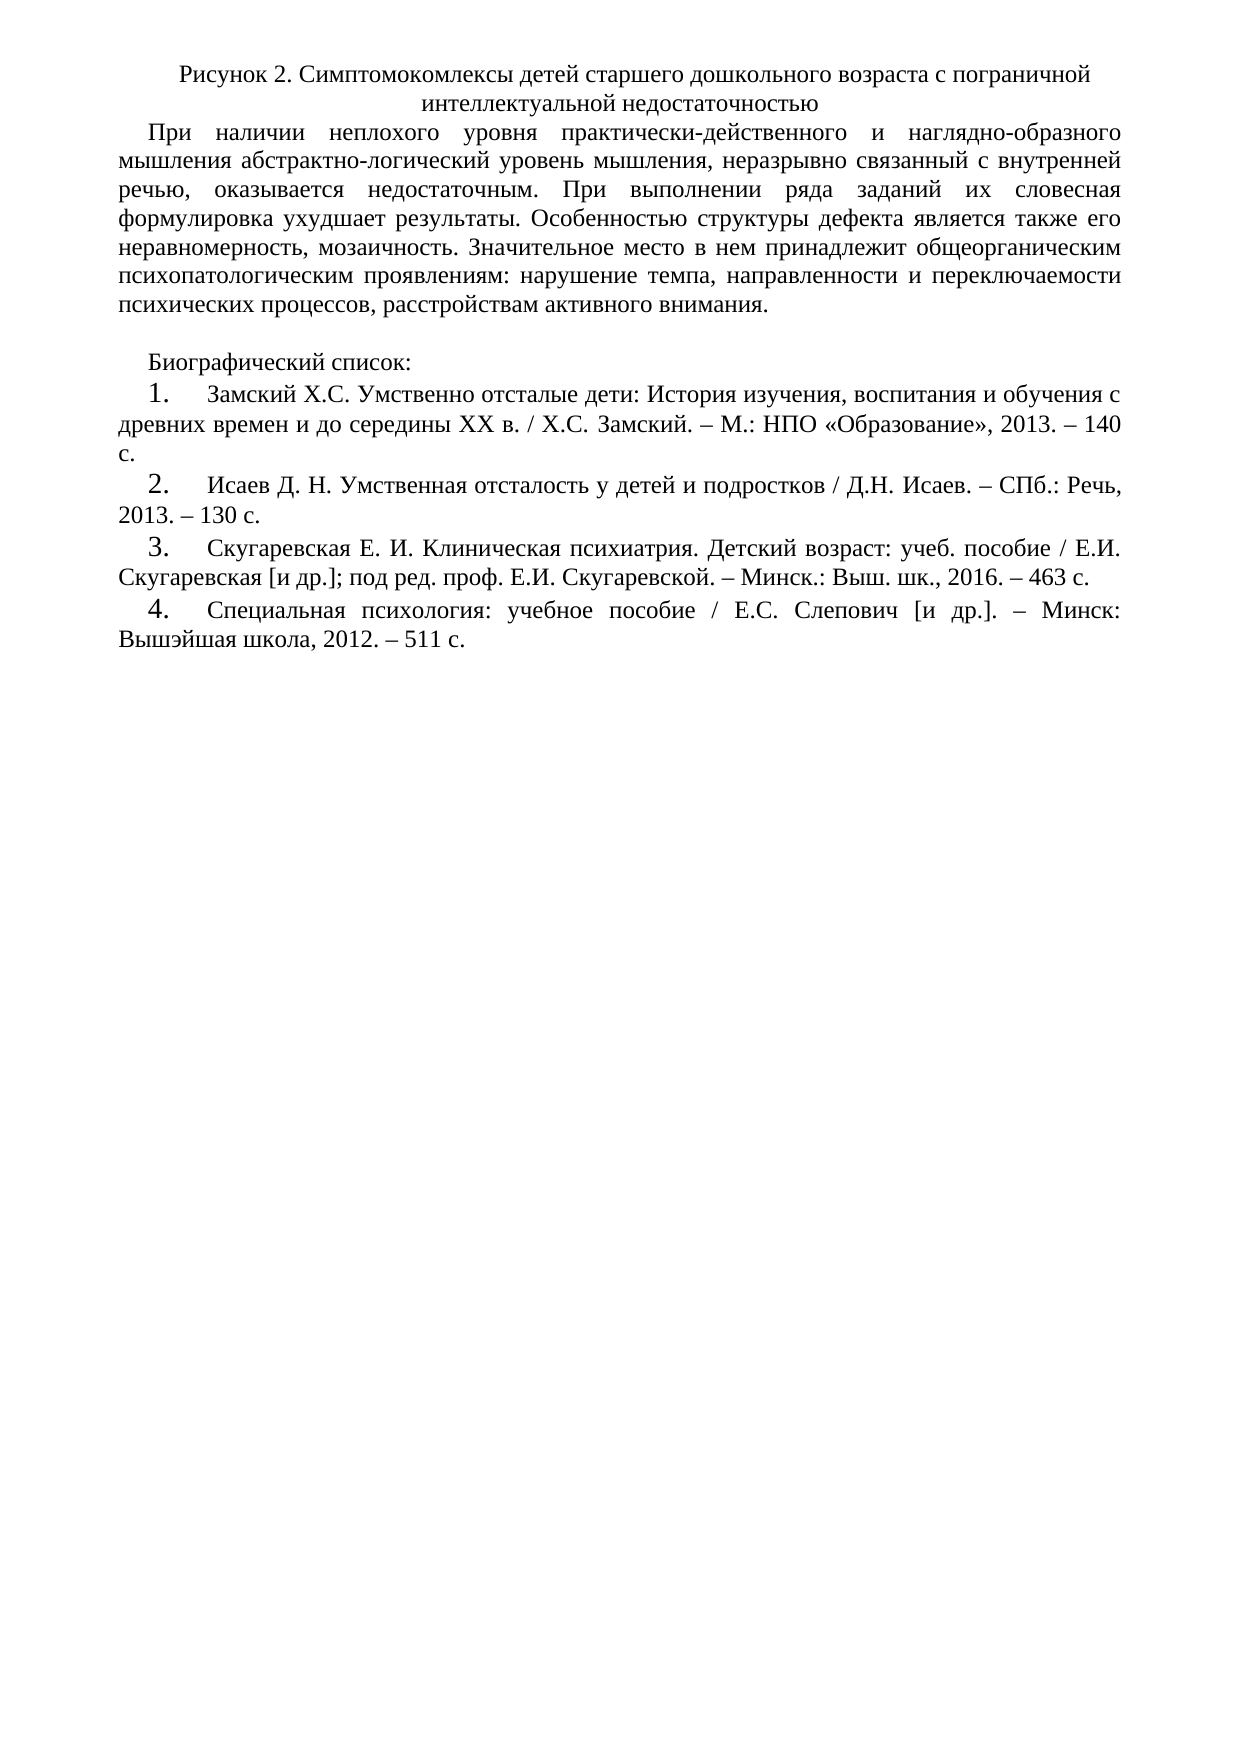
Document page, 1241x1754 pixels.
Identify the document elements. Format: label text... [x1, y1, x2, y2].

list Исаев Д. Н. Умственная отсталость у детей и подростков / Д.Н. Исаев. – СПб.: Речь, 2013. – 130 с. [118, 466, 1122, 529]
list Скугаревская Е. И. Клиническая психиатрия. Детский возраст: учеб. пособие / Е.И. Скугаревская [и др.]; под ред. проф. Е.И. Скугаревской. – Минск.: Выш. шк., 2016. – 463 с. [118, 529, 1122, 591]
list Специальная психология: учебное пособие / Е.С. Слепович [и др.]. – Минск: Вышэйшая школа, 2012. – 511 с. [118, 591, 1122, 653]
text Рисунок 2. Симптомокомлексы детей старшего дошкольного возраста с пограничной интеллектуальной недостаточностью [118, 59, 1122, 117]
list Замский Х.С. Умственно отсталые дети: История изучения, воспитания и обучения с древних времен и до середины XX в. / Х.С. Замский. – М.: НПО «Образование», 2013. – 140 с. [118, 375, 1122, 466]
text Биографический список: [118, 347, 1122, 375]
text При наличии неплохого уровня практически-действенного и наглядно-образного мышления абстрактно-логический уровень мышления, неразрывно связанный с внутренней речью, оказывается недостаточным. При выполнении ряда заданий их словесная формулировка ухудшает результаты. Особенностью структуры дефекта является также его неравномерность, мозаичность. Значительное место в нем принадлежит общеорганическим психопатологическим проявлениям: нарушение темпа, направленности и переключаемости психических процессов, расстройствам активного внимания. [118, 117, 1122, 318]
